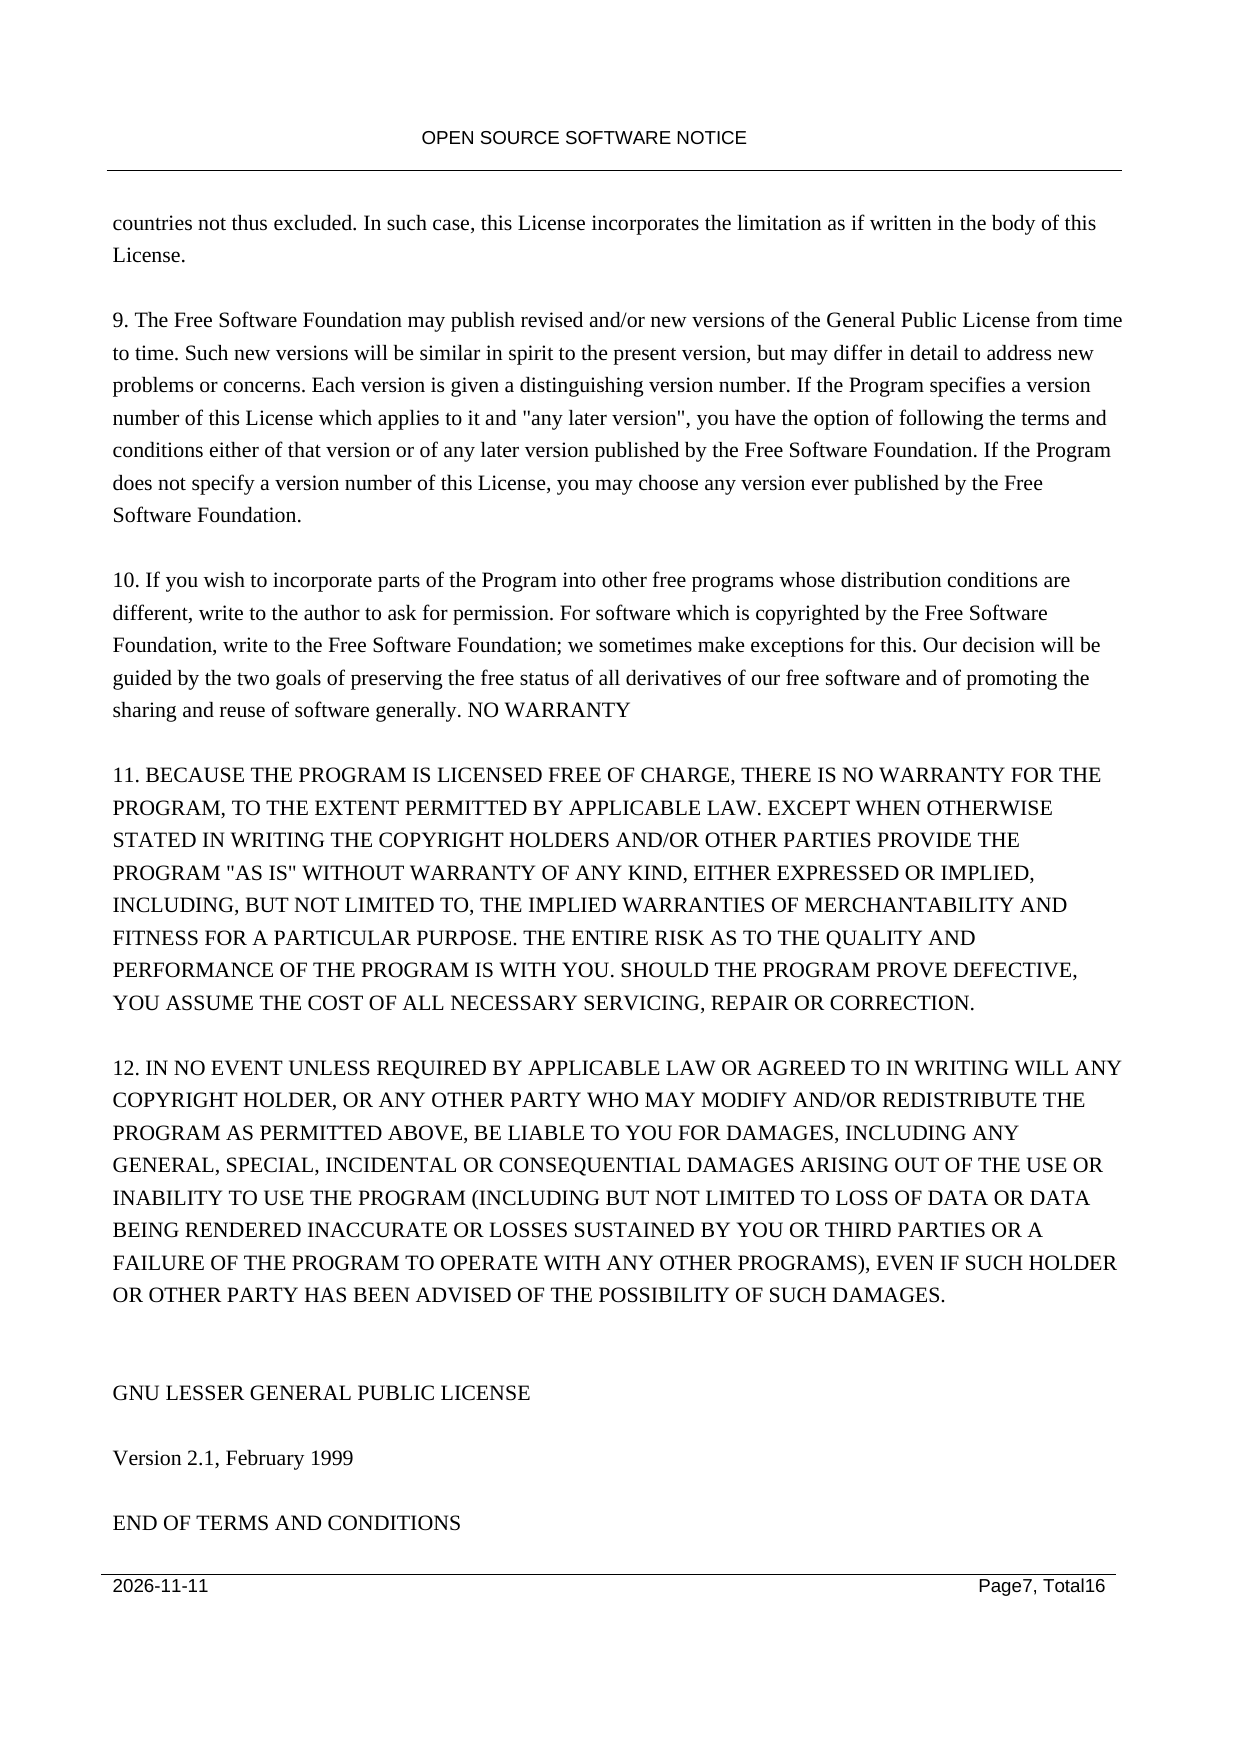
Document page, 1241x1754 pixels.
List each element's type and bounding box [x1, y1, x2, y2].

text [112, 206, 1128, 1539]
